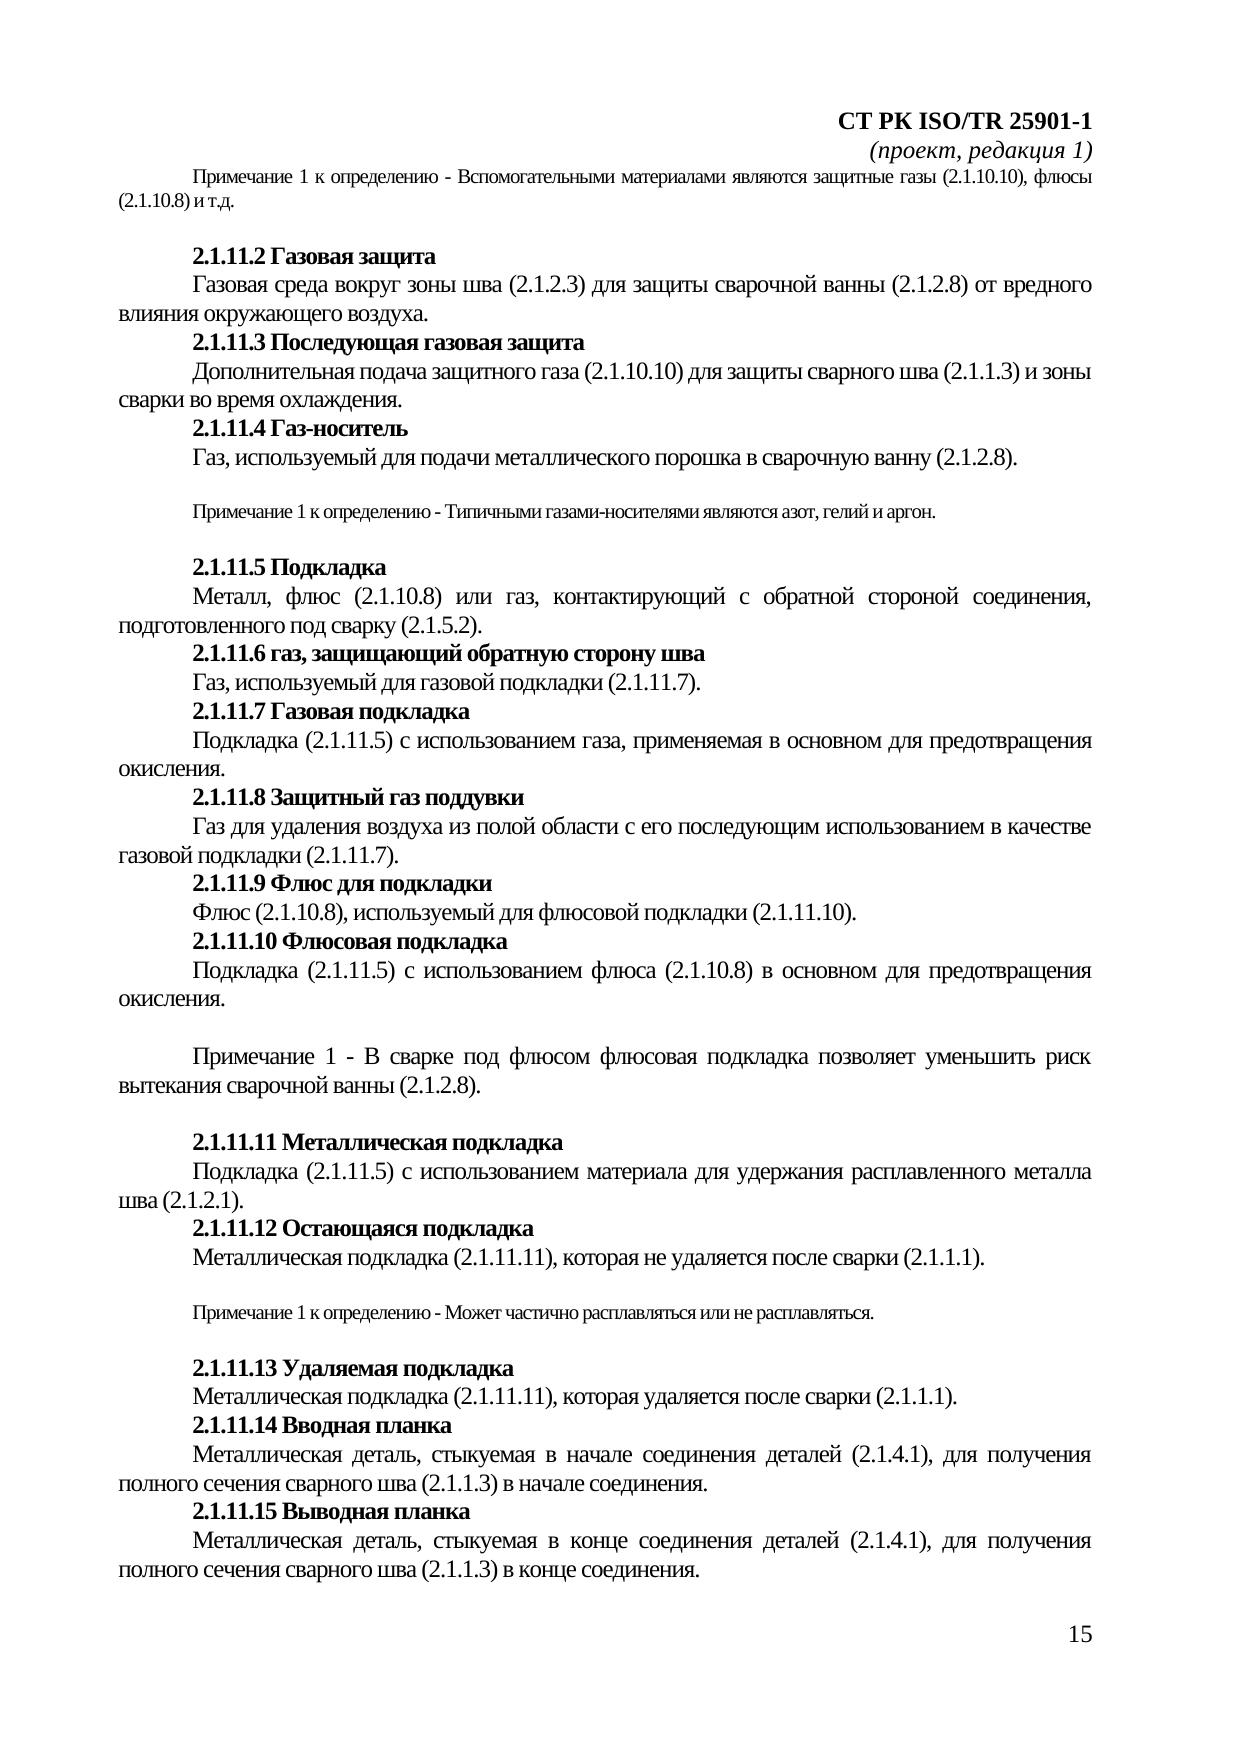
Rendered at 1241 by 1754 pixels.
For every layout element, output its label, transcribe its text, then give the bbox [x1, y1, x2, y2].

text Металл, флюс (2.1.10.8) или газ, контактирующий с обратной стороной соединения, подготовленного под сварку (2.1.5.2). [118, 581, 1092, 638]
text Металлическая подкладка (2.1.11.11), которая удаляется после сварки (2.1.1.1). [118, 1381, 1092, 1410]
text 2.1.11.7 Газовая подкладка [118, 696, 1092, 725]
text Газ, используемый для подачи металлического порошка в сварочную ванну (2.1.2.8). [118, 442, 1092, 471]
text 2.1.11.9 Флюс для подкладки [118, 868, 1092, 897]
text Металлическая деталь, стыкуемая в конце соединения деталей (2.1.4.1), для получения полного сечения сварного шва (2.1.1.3) в конце соединения. [118, 1525, 1092, 1583]
text 2.1.11.6 газ, защищающий обратную сторону шва [118, 638, 1092, 667]
text 2.1.11.10 Флюсовая подкладка [118, 926, 1092, 955]
text Газовая среда вокруг зоны шва (2.1.2.3) для защиты сварочной ванны (2.1.2.8) от вредного влияния окружающего воздуха. [118, 269, 1092, 327]
text Газ для удаления воздуха из полой области с его последующим использованием в качестве газовой подкладки (2.1.11.7). [118, 811, 1092, 868]
text Металлическая подкладка (2.1.11.11), которая не удаляется после сварки (2.1.1.1). [118, 1242, 1092, 1271]
text Флюс (2.1.10.8), используемый для флюсовой подкладки (2.1.11.10). [118, 897, 1092, 926]
text Дополнительная подача защитного газа (2.1.10.10) для защиты сварного шва (2.1.1.3) и зоны сварки во время охлаждения. [118, 356, 1092, 413]
text Подкладка (2.1.11.5) с использованием газа, применяемая в основном для предотвращения окисления. [118, 725, 1092, 782]
text 2.1.11.12 Остающаяся подкладка [118, 1213, 1092, 1242]
text 2.1.11.2 Газовая защита [118, 241, 1092, 269]
text Газ, используемый для газовой подкладки (2.1.11.7). [118, 667, 1092, 696]
text Подкладка (2.1.11.5) с использованием материала для удержания расплавленного металла шва (2.1.2.1). [118, 1156, 1092, 1213]
text Примечание 1 к определению - Может частично расплавляться или не расплавляться. [118, 1300, 1092, 1324]
text 2.1.11.3 Последующая газовая защита [118, 327, 1092, 356]
text 2.1.11.14 Вводная планка [118, 1410, 1092, 1439]
text Примечание 1 - В сварке под флюсом флюсовая подкладка позволяет уменьшить риск вытекания сварочной ванны (2.1.2.8). [118, 1041, 1092, 1098]
text Подкладка (2.1.11.5) с использованием флюса (2.1.10.8) в основном для предотвращения окисления. [118, 955, 1092, 1012]
text 2.1.11.8 Защитный газ поддувки [118, 782, 1092, 811]
text 2.1.11.15 Выводная планка [118, 1496, 1092, 1525]
text 2.1.11.13 Удаляемая подкладка [118, 1353, 1092, 1381]
text Металлическая деталь, стыкуемая в начале соединения деталей (2.1.4.1), для получения полного сечения сварного шва (2.1.1.3) в начале соединения. [118, 1439, 1092, 1496]
text 2.1.11.11 Металлическая подкладка [118, 1127, 1092, 1156]
text Примечание 1 к определению - Типичными газами-носителями являются азот, гелий и аргон. [118, 499, 1092, 523]
text 2.1.11.5 Подкладка [118, 552, 1092, 581]
text Примечание 1 к определению - Вспомогательными материалами являются защитные газы (2.1.10.10), флюсы (2.1.10.8) и т.д. [118, 164, 1092, 212]
text 2.1.11.4 Газ-носитель [118, 413, 1092, 442]
